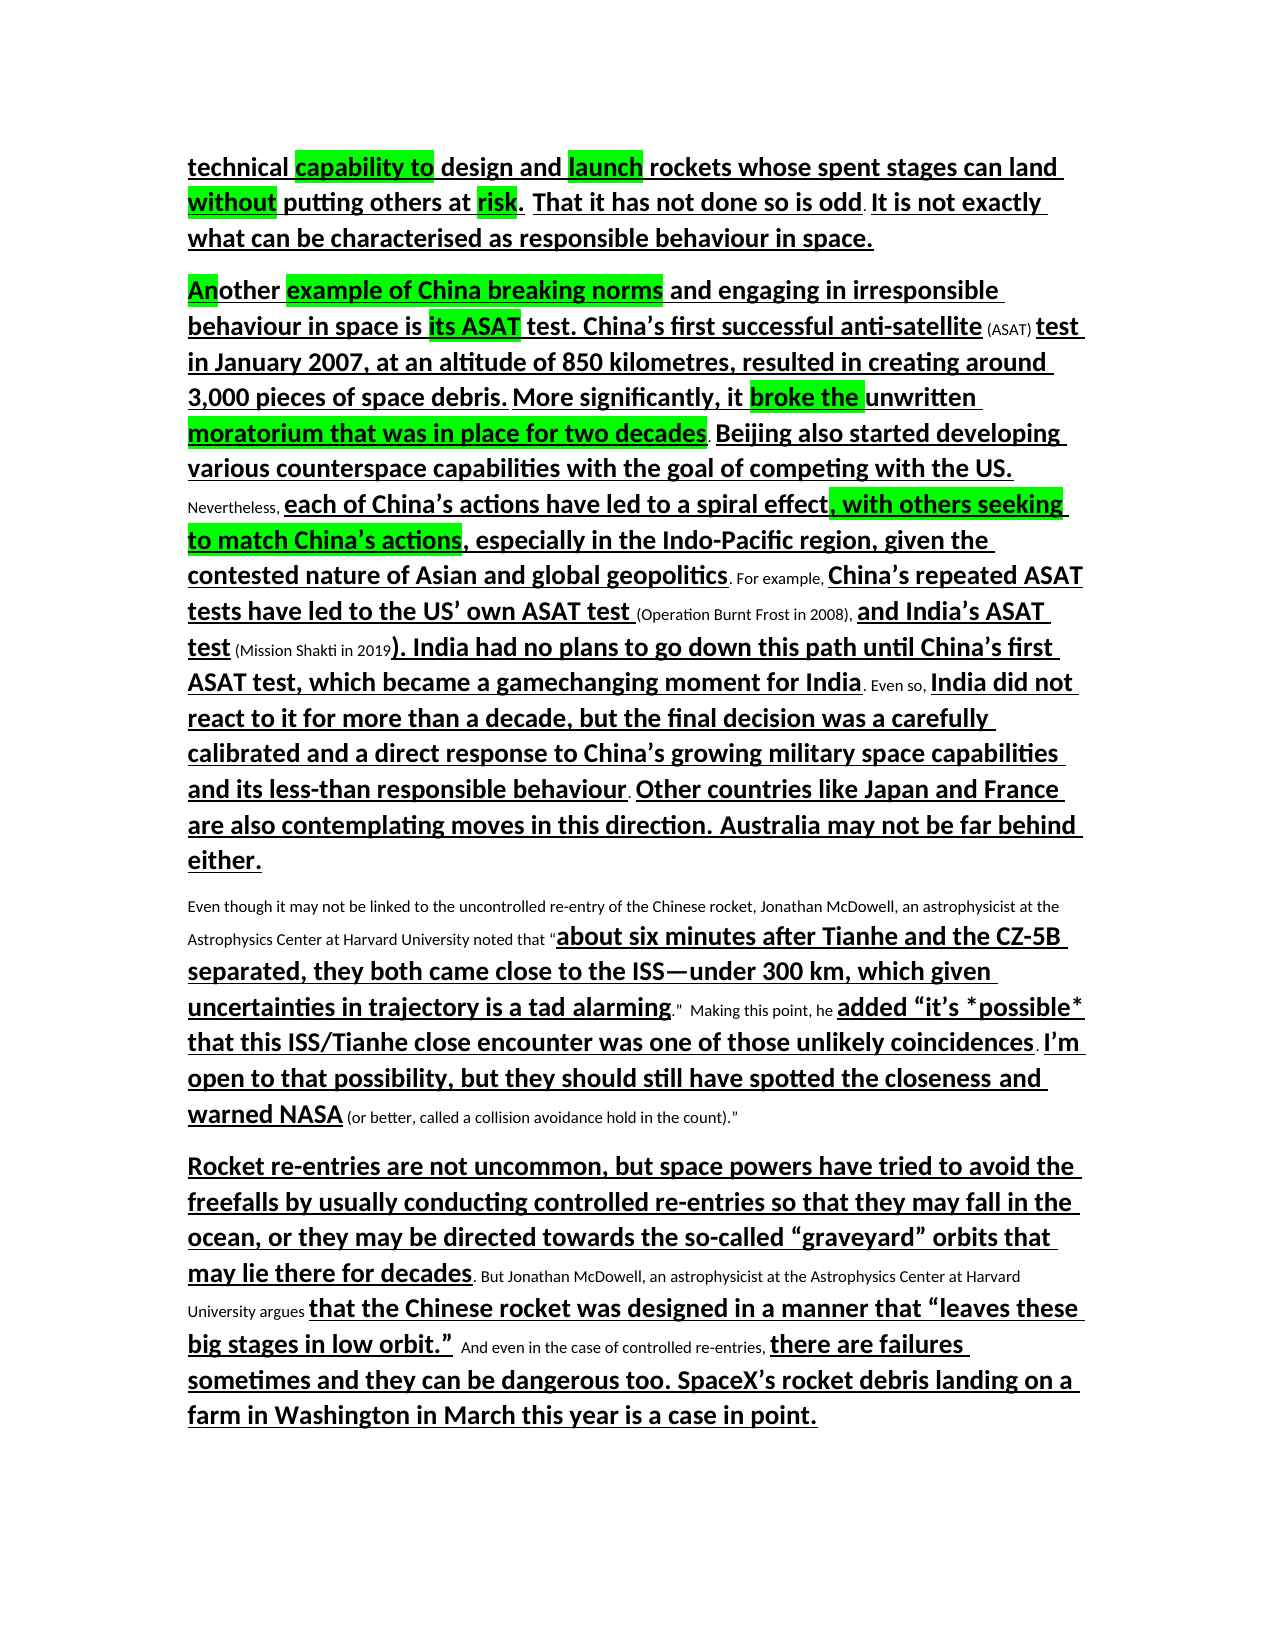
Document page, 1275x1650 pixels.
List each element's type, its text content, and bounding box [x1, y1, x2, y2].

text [187, 150, 1087, 254]
text Rocket re-entries are not uncommon, but space powers have tried to avoid the freefalls by usually conducting controlled re-entries so that they may fall in the ocean, or they may be directed towards the so-called “graveyard” orbits that may lie there for decades. But Jonathan McDowell, an astrophysicist at the Astrophysics Center at Harvard University argues that the Chinese rocket was designed in a manner that “leaves these big stages in low orbit.” And even in the case of controlled re-entries, there are failures sometimes and they can be dangerous too. SpaceX’s rocket debris landing on a farm in Washington in March this year is a case in point. [187, 1149, 1087, 1432]
text Another example of China breaking norms and engaging in irresponsible behaviour in space is its ASAT test. China’s first successful anti-satellite (ASAT) test in January 2007, at an altitude of 850 kilometres, resulted in creating around 3,000 pieces of space debris. More significantly, it broke the unwritten moratorium that was in place for two decades. Beijing also started developing various counterspace capabilities with the goal of competing with the US. Nevertheless, each of China’s actions have led to a spiral effect, with others seeking to match China’s actions, especially in the Indo-Pacific region, given the contested nature of Asian and global geopolitics. For example, China’s repeated ASAT tests have led to the US’ own ASAT test (Operation Burnt Frost in 2008), and India’s ASAT test (Mission Shakti in 2019). India had no plans to go down this path until China’s first ASAT test, which became a gamechanging moment for India. Even so, India did not react to it for more than a decade, but the final decision was a carefully calibrated and a direct response to China’s growing military space capabilities and its less-than responsible behaviour. Other countries like Japan and France are also contemplating moves in this direction. Australia may not be far behind either. [187, 273, 1087, 877]
text Even though it may not be linked to the uncontrolled re-entry of the Chinese rocket, Jonathan McDowell, an astrophysicist at the Astrophysics Center at Harvard University noted that “about six minutes after Tianhe and the CZ-5B separated, they both came close to the ISS—under 300 km, which given uncertainties in trajectory is a tad alarming.” Making this point, he added “it’s *possible* that this ISS/Tianhe close encounter was one of those unlikely coincidences. I’m open to that possibility, but they should still have spotted the closeness and warned NASA (or better, called a collision avoidance hold in the count).” [187, 896, 1087, 1130]
